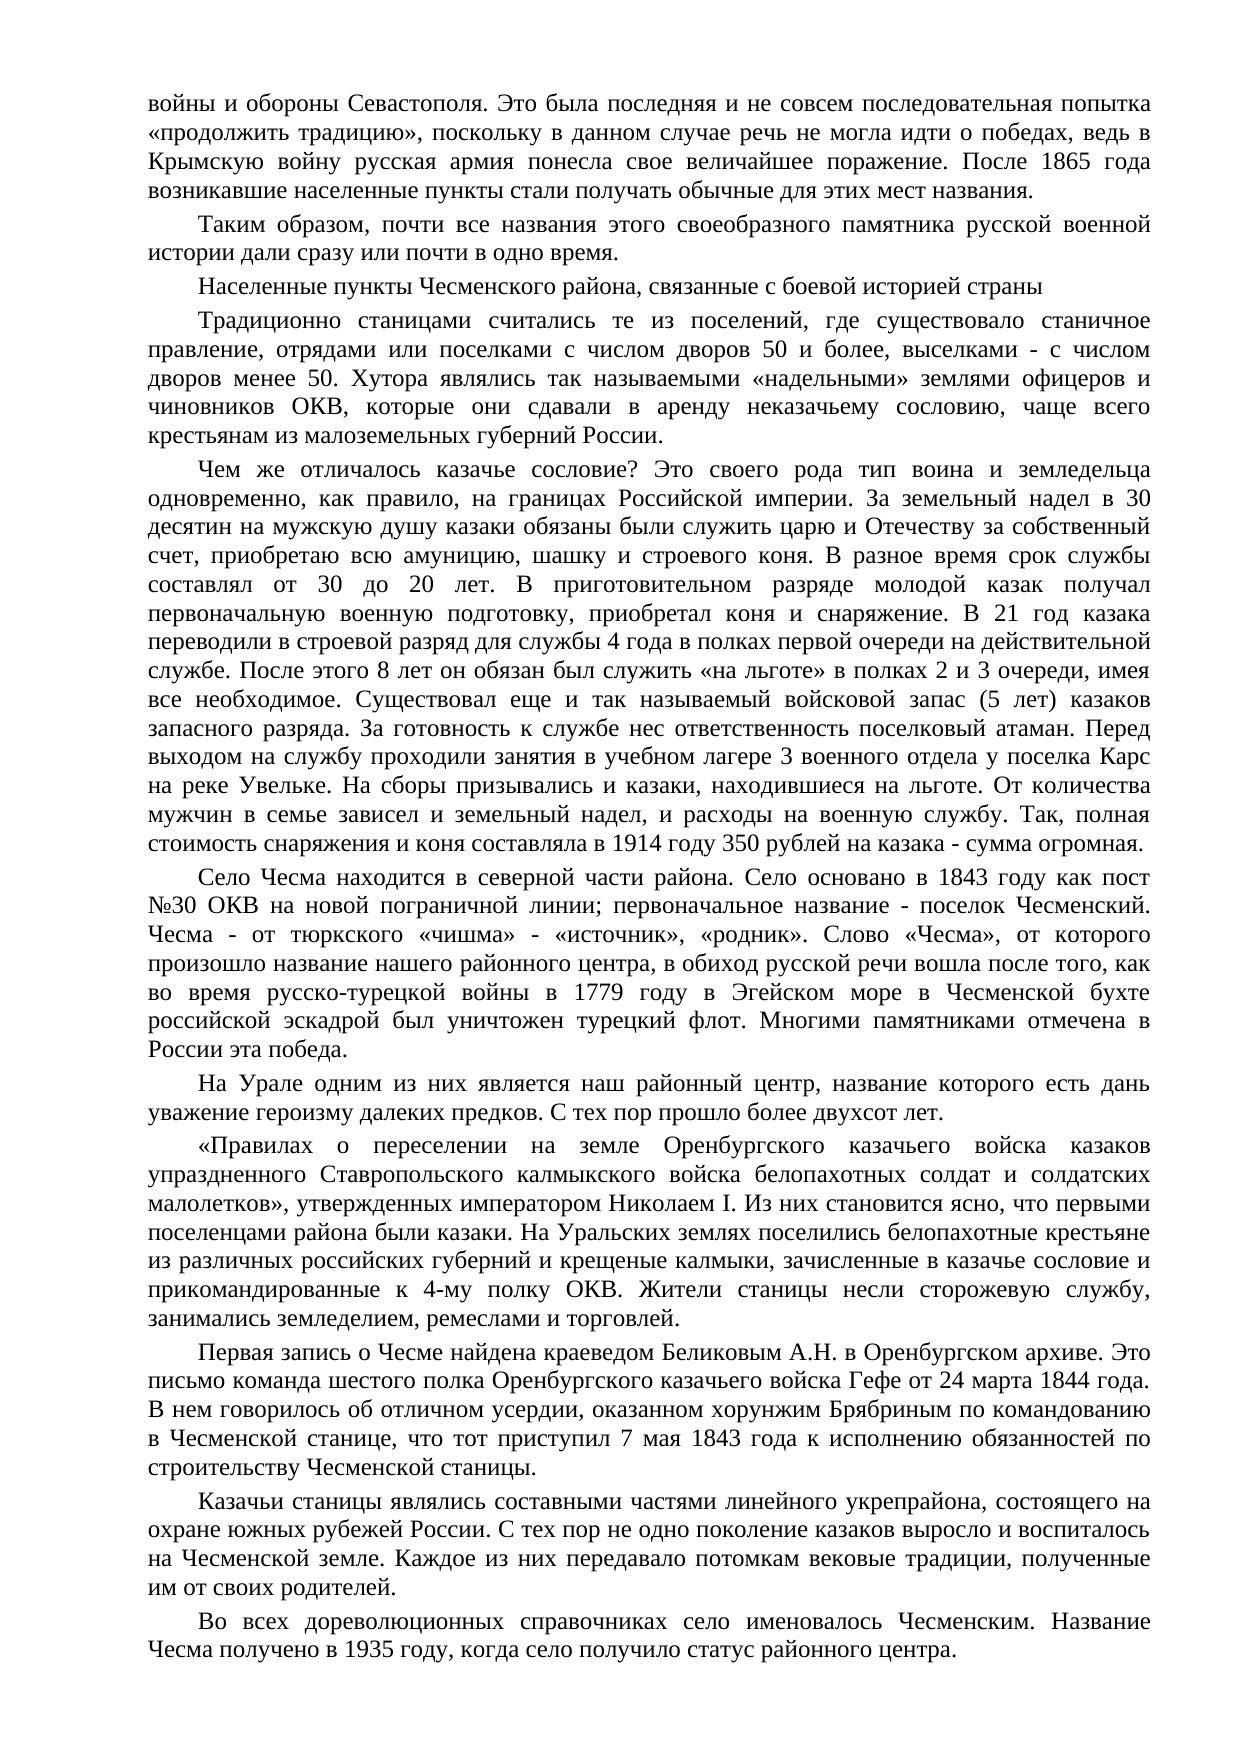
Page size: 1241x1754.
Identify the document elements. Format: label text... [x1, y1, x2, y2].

text Казачьи станицы являлись составными частями линейного укрепрайона, состоящего на охране южных рубежей России. С тех пор не одно поколение казаков выросло и воспиталось на Чесменской земле. Каждое из них передавало потомкам вековые традиции, полученные им от своих родителей. [148, 1486, 1152, 1601]
text На Урале одним из них является наш районный центр, название которого есть дань уважение героизму далеких предков. С тех пор прошло более двухсот лет. [148, 1068, 1152, 1125]
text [148, 88, 1152, 203]
text Чем же отличалось казачье сословие? Это своего рода тип воина и земледельца одновременно, как правило, на границах Российской империи. За земельный надел в 30 десятин на мужскую душу казаки обязаны были служить царю и Отечеству за собственный счет, приобретаю всю амуницию, шашку и строевого коня. В разное время срок службы составлял от 30 до 20 лет. В приготовительном разряде молодой казак получал первоначальную военную подготовку, приобретал коня и снаряжение. В 21 год казака переводили в строевой разряд для службы 4 года в полках первой очереди на действительной службе. После этого 8 лет он обязан был служить «на льготе» в полках 2 и 3 очереди, имея все необходимое. Существовал еще и так называемый войсковой запас (5 лет) казаков запасного разряда. За готовность к службе нес ответственность поселковый атаман. Перед выходом на службу проходили занятия в учебном лагере 3 военного отдела у поселка Карс на реке Увельке. На сборы призывались и казаки, находившиеся на льготе. От количества мужчин в семье зависел и земельный надел, и расходы на военную службу. Так, полная стоимость снаряжения и коня составляла в 1914 году 350 рублей на казака - сумма огромная. [148, 454, 1152, 856]
text Первая запись о Чесме найдена краеведом Беликовым А.Н. в Оренбургском архиве. Это письмо команда шестого полка Оренбургского казачьего войска Гефе от 24 марта 1844 года. В нем говорилось об отличном усердии, оказанном хорунжим Брябриным по командованию в Чесменской станице, что тот приступил 7 мая 1843 года к исполнению обязанностей по строительству Чесменской станицы. [148, 1337, 1152, 1481]
text Село Чесма находится в северной части района. Село основано в 1843 году как пост №30 ОКВ на новой пограничной линии; первоначальное название - поселок Чесменский. Чесма - от тюркского «чишма» - «источник», «родник». Слово «Чесма», от которого произошло название нашего районного центра, в обиход русской речи вошла после того, как во время русско-турецкой войны в 1779 году в Эгейском море в Чесменской бухте российской эскадрой был уничтожен турецкий флот. Многими памятниками отмечена в России эта победа. [148, 862, 1152, 1063]
text Таким образом, почти все названия этого своеобразного памятника русской военной истории дали сразу или почти в одно время. [148, 209, 1152, 266]
text «Правилах о переселении на земле Оренбургского казачьего войска казаков упраздненного Ставропольского калмыкского войска белопахотных солдат и солдатских малолетков», утвержденных императором Николаем I. Из них становится ясно, что первыми поселенцами района были казаки. На Уральских землях поселились белопахотные крестьяне из различных российских губерний и крещеные калмыки, зачисленные в казачье сословие и прикомандированные к 4-му полку ОКВ. Жители станицы несли сторожевую службу, занимались земледелием, ремеслами и торговлей. [148, 1131, 1152, 1332]
text Традиционно станицами считались те из поселений, где существовало станичное правление, отрядами или поселками с числом дворов 50 и более, выселками - с числом дворов менее 50. Хутора являлись так называемыми «надельными» землями офицеров и чиновников ОКВ, которые они сдавали в аренду неказачьему сословию, чаще всего крестьянам из малоземельных губерний России. [148, 305, 1152, 449]
text Населенные пункты Чесменского района, связанные с боевой историей страны [148, 271, 1152, 300]
text Во всех дореволюционных справочниках село именовалось Чесменским. Название Чесма получено в 1935 году, когда село получило статус районного центра. [148, 1606, 1152, 1663]
